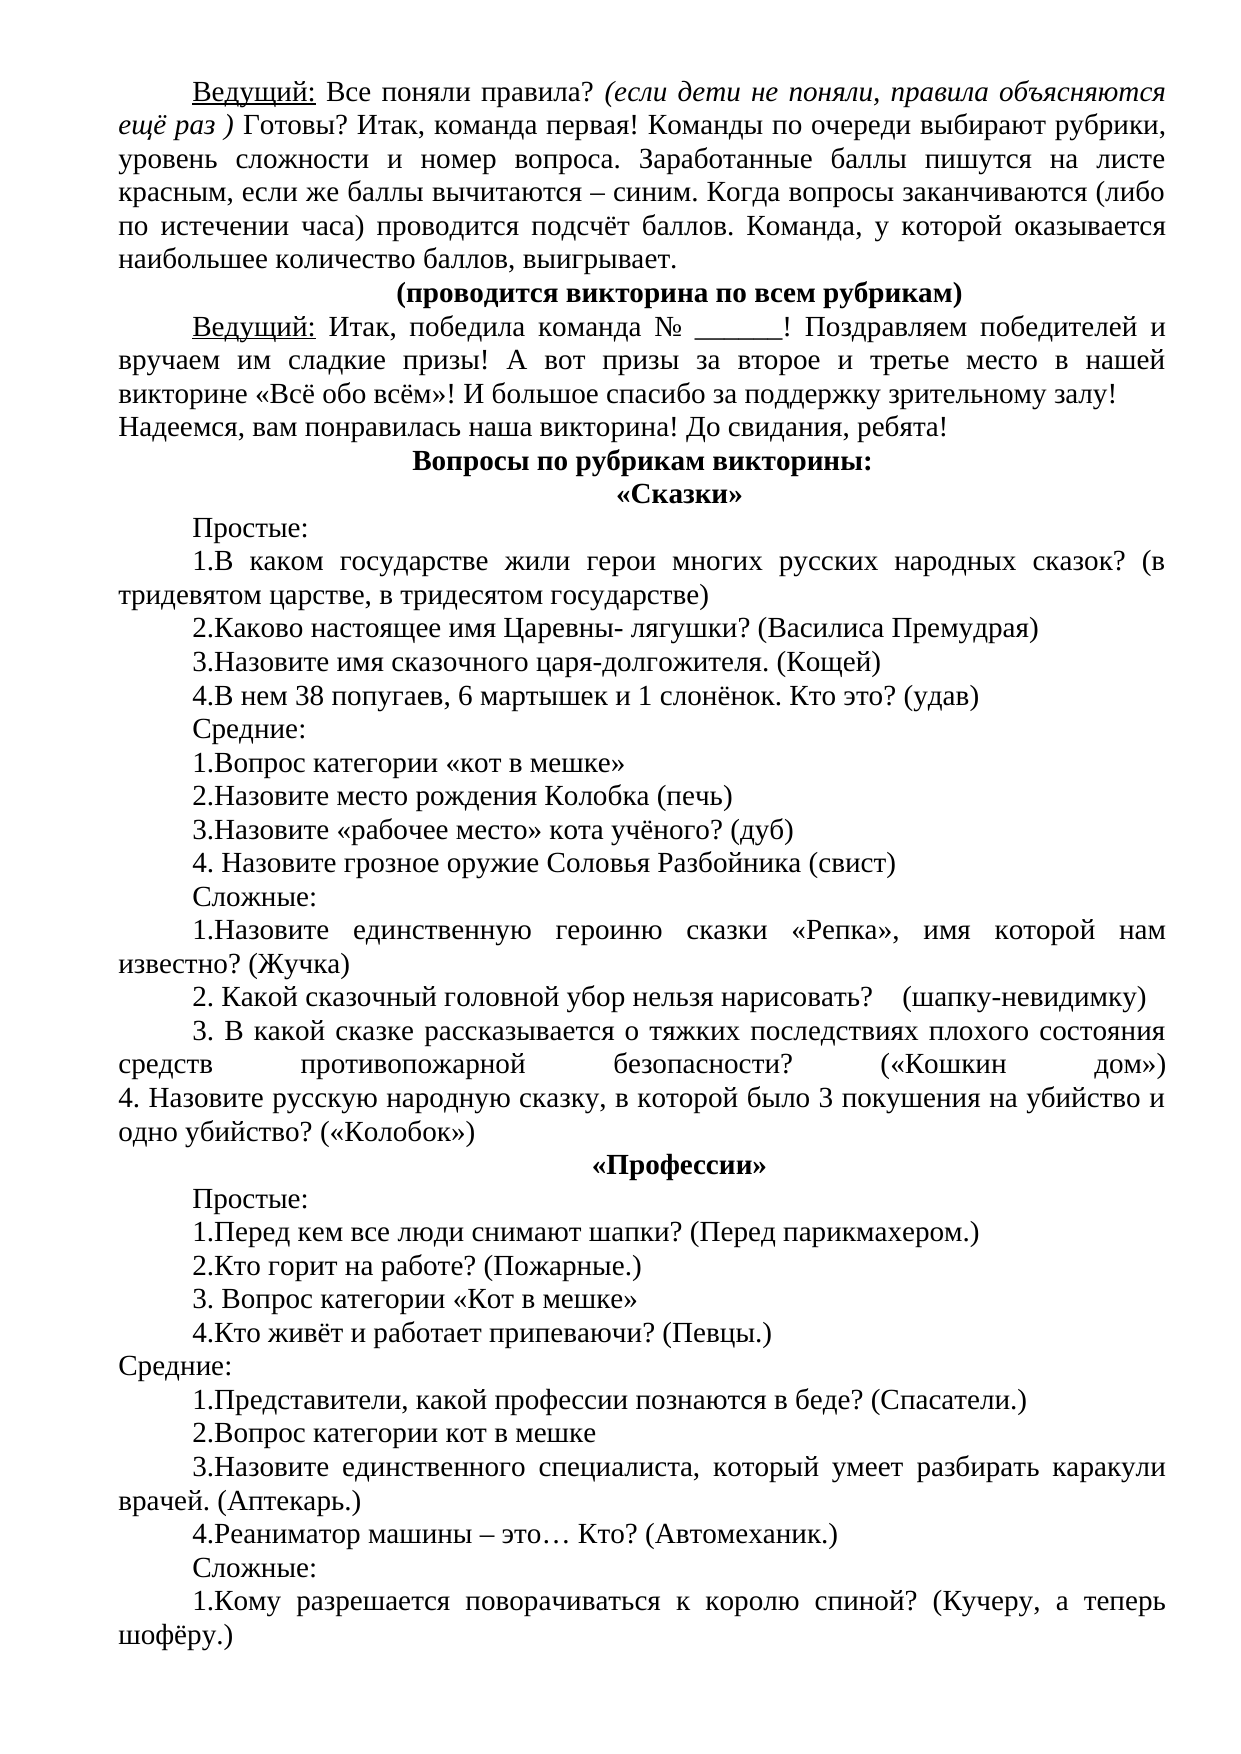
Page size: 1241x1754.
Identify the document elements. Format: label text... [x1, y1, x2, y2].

text Простые: [118, 510, 1167, 543]
text 4.Реаниматор машины – это… Кто? (Автомеханик.) [118, 1516, 1167, 1550]
text 2. Какой сказочный головной убор нельзя нарисовать? (шапку-невидимку) [118, 979, 1167, 1013]
text 1.Кому разрешается поворачиваться к королю спиной? (Кучеру, а теперь шофёру.) [118, 1583, 1167, 1650]
text 1.Вопрос категории «кот в мешке» [118, 745, 1167, 778]
text Простые: [118, 1181, 1167, 1214]
text 3. Вопрос категории «Кот в мешке» [118, 1281, 1167, 1315]
text 3.Назовите имя сказочного царя-долгожителя. (Кощей) [118, 644, 1167, 678]
text Средние: [118, 711, 1167, 745]
text 3.Назовите «рабочее место» кота учёного? (дуб) [118, 812, 1167, 845]
text 2.Назовите место рождения Колобка (печь) [118, 778, 1167, 812]
text Надеемся, вам понравилась наша викторина! До свидания, ребята! [118, 409, 1167, 443]
text Вопросы по рубрикам викторины: [118, 443, 1167, 476]
text 4.В нем 38 попугаев, 6 мартышек и 1 слонёнок. Кто это? (удав) [118, 678, 1167, 711]
text Сложные: [118, 879, 1167, 912]
text 1.Перед кем все люди снимают шапки? (Перед парикмахером.) [118, 1214, 1167, 1248]
text (проводится викторина по всем рубрикам) [118, 275, 1167, 309]
text «Сказки» [118, 476, 1167, 510]
text 1.Представители, какой профессии познаются в беде? (Спасатели.) [118, 1382, 1167, 1416]
text 3. В какой сказке рассказывается о тяжких последствиях плохого состояния средств противопожарной безопасности? («Кошкин дом») 4. Назовите русскую народную сказку, в которой было 3 покушения на убийство и одно убийство? («Колобок») [118, 1013, 1167, 1147]
text 2.Вопрос категории кот в мешке [118, 1416, 1167, 1449]
text 2.Каково настоящее имя Царевны- лягушки? (Василиса Премудрая) [118, 611, 1167, 644]
text «Профессии» [118, 1147, 1167, 1181]
text 1.В каком государстве жили герои многих русских народных сказок? (в тридевятом царстве, в тридесятом государстве) [118, 543, 1167, 611]
text 4. Назовите грозное оружие Соловья Разбойника (свист) [118, 845, 1167, 879]
text 2.Кто горит на работе? (Пожарные.) [118, 1248, 1167, 1281]
text 1.Назовите единственную героиню сказки «Репка», имя которой нам известно? (Жучка) [118, 912, 1167, 979]
text 3.Назовите единственного специалиста, который умеет разбирать каракули врачей. (Аптекарь.) [118, 1449, 1167, 1516]
text Сложные: [118, 1550, 1167, 1583]
text Ведущий: Итак, победила команда № ______! Поздравляем победителей и вручаем им сладкие призы! А вот призы за второе и третье место в нашей викторине «Всё обо всём»! И большое спасибо за поддержку зрительному залу! [118, 309, 1167, 409]
text Ведущий: Все поняли правила? (если дети не поняли, правила объясняются ещё раз ) Готовы? Итак, команда первая! Команды по очереди выбирают рубрики, уровень сложности и номер вопроса. Заработанные баллы пишутся на листе красным, если же баллы вычитаются – синим. Когда вопросы заканчиваются (либо по истечении часа) проводится подсчёт баллов. Команда, у которой оказывается наибольшее количество баллов, выигрывает. [118, 74, 1167, 275]
text 4.Кто живёт и работает припеваючи? (Певцы.) Средние: [118, 1315, 1167, 1382]
